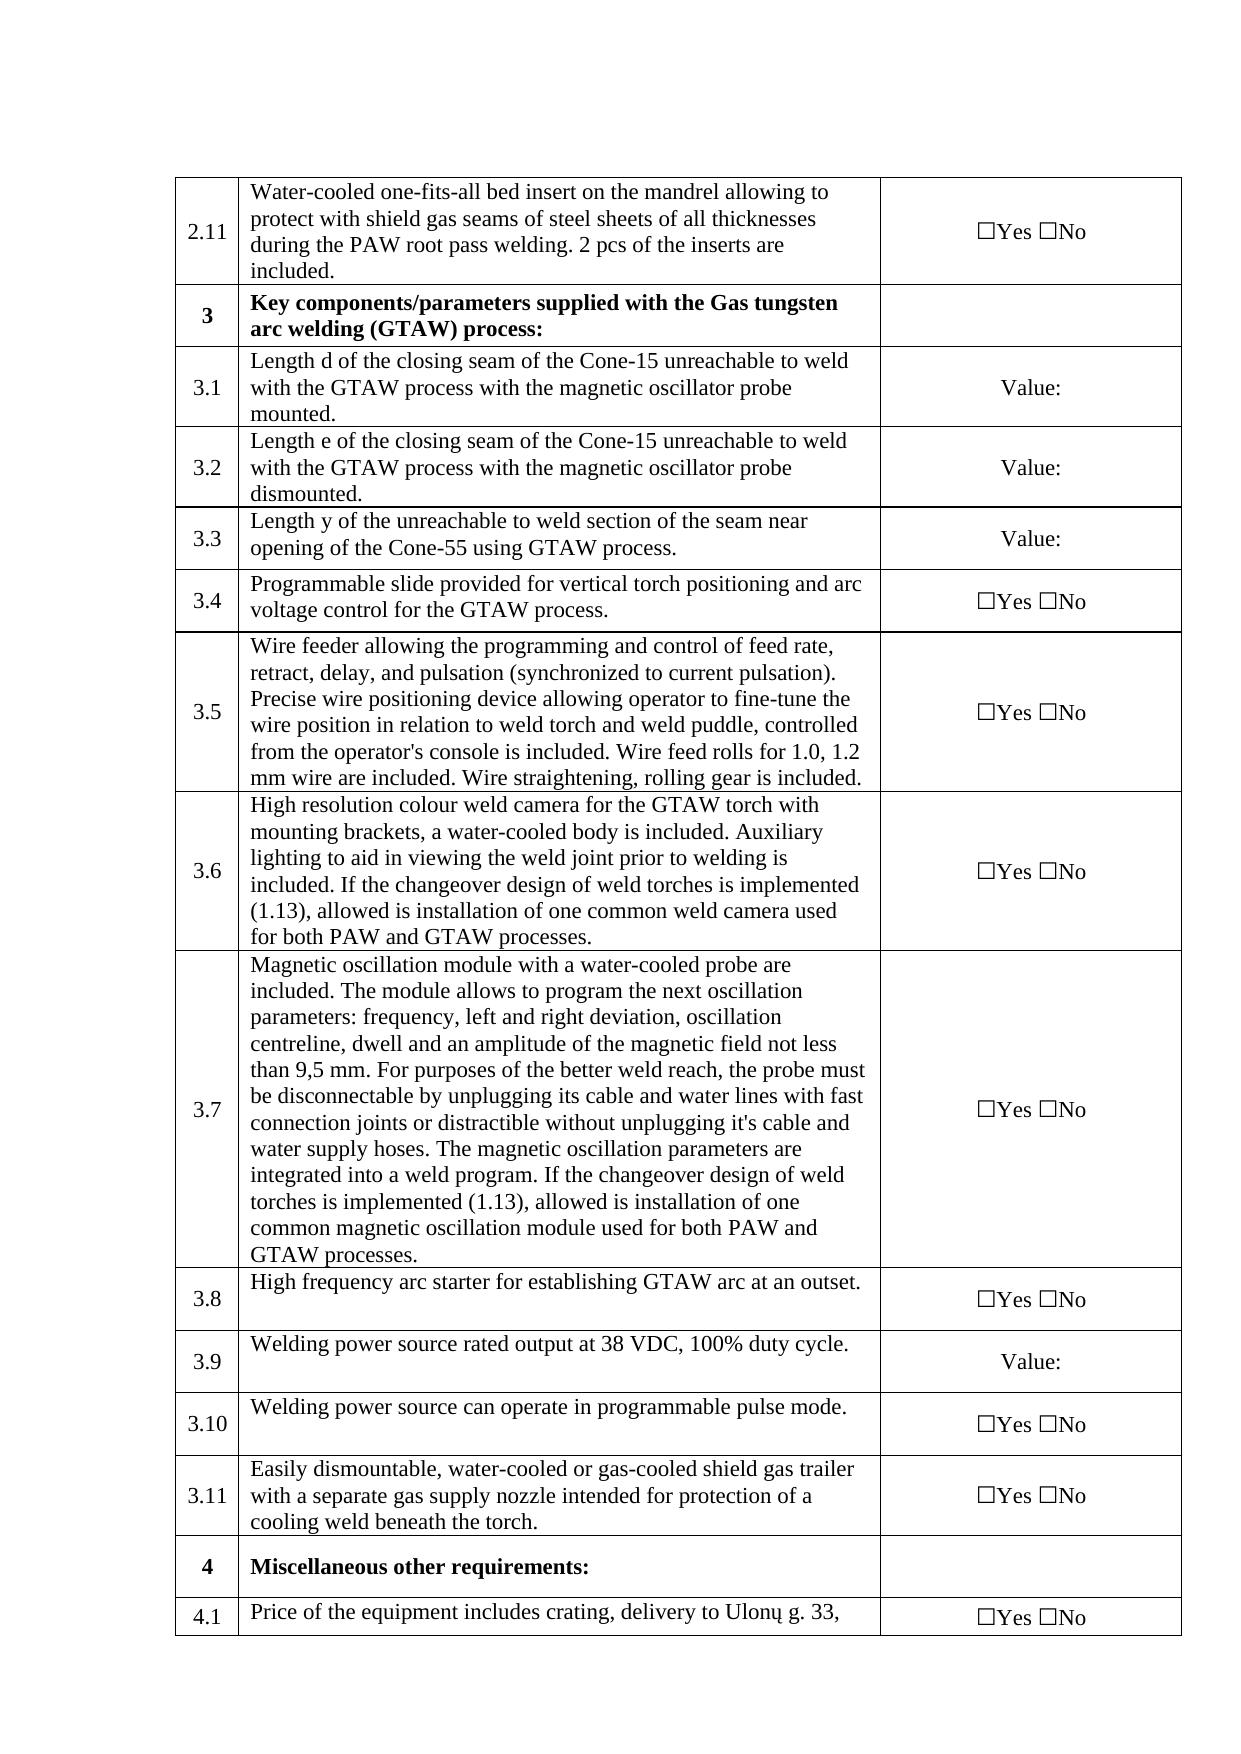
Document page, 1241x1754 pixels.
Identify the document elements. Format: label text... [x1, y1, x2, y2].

table_cell 3.5 [176, 633, 238, 791]
table_cell Value: [881, 427, 1181, 506]
table_cell 3.6 [176, 792, 238, 950]
table_cell Key components/parameters supplied with the Gas tungsten arc welding (GTAW) process: [239, 285, 880, 346]
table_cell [239, 1598, 880, 1635]
table_cell 2.11 [176, 178, 238, 284]
table_cell Length d of the closing seam of the Cone-15 unreachable to weld with the GTAW process with the magnetic oscillator probe mounted. [239, 347, 880, 426]
table_cell 3 [176, 285, 238, 346]
table_cell Welding power source rated output at 38 VDC, 100% duty cycle. [239, 1331, 880, 1392]
table_cell [881, 1536, 1181, 1597]
table_cell ☐Yes ☐No [881, 1598, 1181, 1635]
table_cell 3.2 [176, 427, 238, 506]
table_cell Magnetic oscillation module with a water-cooled probe are included. The module allows to program the next oscillation parameters: frequency, left and right deviation, oscillation centreline, dwell and an amplitude of the magnetic field not less than 9,5 mm. For purposes of the better weld reach, the probe must be disconnectable by unplugging its cable and water lines with fast connection joints or distractible without unplugging it's cable and water supply hoses. The magnetic oscillation parameters are integrated into a weld program. If the changeover design of weld torches is implemented (1.13), allowed is installation of one common magnetic oscillation module used for both PAW and GTAW processes. [239, 951, 880, 1267]
table_cell ☐Yes ☐No [881, 1456, 1181, 1534]
table_cell ☐Yes ☐No [881, 951, 1181, 1267]
table_cell ☐Yes ☐No [881, 178, 1181, 284]
table_cell 3.4 [176, 570, 238, 631]
table_cell Value: [881, 508, 1181, 569]
table_cell Easily dismountable, water-cooled or gas-cooled shield gas trailer with a separate gas supply nozzle intended for protection of a cooling weld beneath the torch. [239, 1456, 880, 1534]
table_cell 3.9 [176, 1331, 238, 1392]
table_cell Wire feeder allowing the programming and control of feed rate, retract, delay, and pulsation (synchronized to current pulsation). Precise wire positioning device allowing operator to fine-tune the wire position in relation to weld torch and weld puddle, controlled from the operator's console is included. Wire feed rolls for 1.0, 1.2 mm wire are included. Wire straightening, rolling gear is included. [239, 633, 880, 791]
table_cell [881, 285, 1181, 346]
table_cell High frequency arc starter for establishing GTAW arc at an outset. [239, 1268, 880, 1329]
table_cell ☐Yes ☐No [881, 570, 1181, 631]
table_cell 4 [176, 1536, 238, 1597]
table_cell 3.7 [176, 951, 238, 1267]
table_cell Water-cooled one-fits-all bed insert on the mandrel allowing to protect with shield gas seams of steel sheets of all thicknesses during the PAW root pass welding. 2 pcs of the inserts are included. [239, 178, 880, 284]
table_cell 3.8 [176, 1268, 238, 1329]
table_cell ☐Yes ☐No [881, 633, 1181, 791]
table_cell ☐Yes ☐No [881, 792, 1181, 950]
table_cell ☐Yes ☐No [881, 1268, 1181, 1329]
table_cell Welding power source can operate in programmable pulse mode. [239, 1393, 880, 1454]
table_cell 3.3 [176, 508, 238, 569]
table_cell Length y of the unreachable to weld section of the seam near opening of the Cone-55 using GTAW process. [239, 508, 880, 569]
table_cell Value: [881, 1331, 1181, 1392]
table_cell Miscellaneous other requirements: [239, 1536, 880, 1597]
table_cell 4.1 [176, 1598, 238, 1635]
table_cell Programmable slide provided for vertical torch positioning and arc voltage control for the GTAW process. [239, 570, 880, 631]
table_cell Length e of the closing seam of the Cone-15 unreachable to weld with the GTAW process with the magnetic oscillator probe dismounted. [239, 427, 880, 506]
table_cell Value: [881, 347, 1181, 426]
table_cell 3.11 [176, 1456, 238, 1534]
table_cell 3.1 [176, 347, 238, 426]
table_cell ☐Yes ☐No [881, 1393, 1181, 1454]
table_cell 3.10 [176, 1393, 238, 1454]
table_cell High resolution colour weld camera for the GTAW torch with mounting brackets, a water-cooled body is included. Auxiliary lighting to aid in viewing the weld joint prior to welding is included. If the changeover design of weld torches is implemented (1.13), allowed is installation of one common weld camera used for both PAW and GTAW processes. [239, 792, 880, 950]
